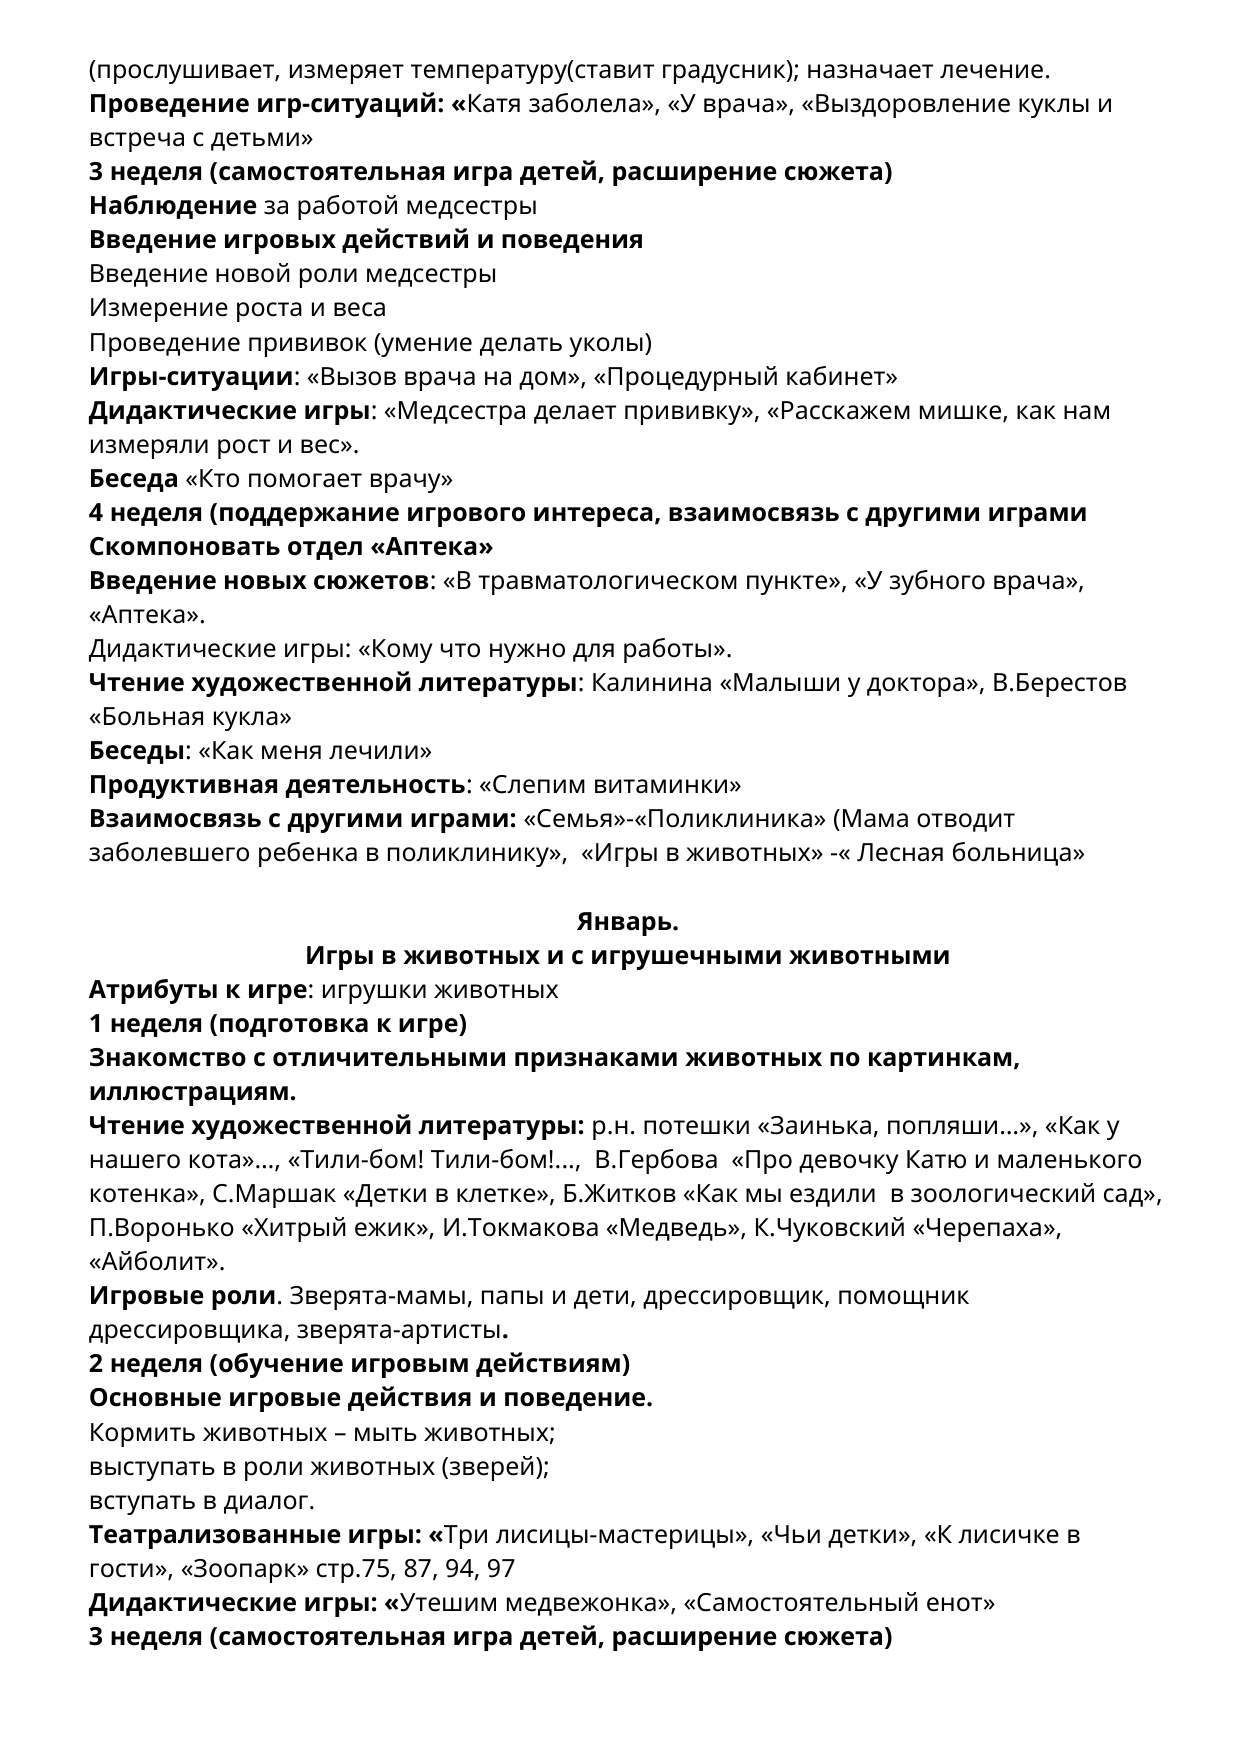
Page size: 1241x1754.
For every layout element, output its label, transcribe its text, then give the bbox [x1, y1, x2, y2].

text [89, 52, 1167, 86]
text Игровые роли. Зверята-мамы, папы и дети, дрессировщик, помощник дрессировщика, зверята-артисты. [89, 1278, 1167, 1346]
text Взаимосвязь с другими играми: «Семья»-«Поликлиника» (Мама отводит заболевшего ребенка в поликлинику», «Игры в животных» -« Лесная больница» [89, 801, 1167, 869]
text 3 неделя (самостоятельная игра детей, расширение сюжета) [89, 1618, 1167, 1653]
text Чтение художественной литературы: Калинина «Малыши у доктора», В.Берестов «Больная кукла» [89, 665, 1167, 733]
text Чтение художественной литературы: р.н. потешки «Заинька, попляши…», «Как у нашего кота»…, «Тили-бом! Тили-бом!..., В.Гербова «Про девочку Катю и маленького котенка», С.Маршак «Детки в клетке», Б.Житков «Как мы ездили в зоологический сад», П.Воронько «Хитрый ежик», И.Токмакова «Медведь», К.Чуковский «Черепаха», «Айболит». [89, 1108, 1167, 1278]
text 3 неделя (самостоятельная игра детей, расширение сюжета) [89, 154, 1167, 188]
text Беседы: «Как меня лечили» [89, 733, 1167, 767]
text Наблюдение за работой медсестры [89, 188, 1167, 222]
text Игры в животных и с игрушечными животными [89, 937, 1167, 971]
text Введение новых сюжетов: «В травматологическом пункте», «У зубного врача», «Аптека». [89, 563, 1167, 631]
text Продуктивная деятельность: «Слепим витаминки» [89, 767, 1167, 801]
text 1 неделя (подготовка к игре) [89, 1005, 1167, 1039]
text Игры-ситуации: «Вызов врача на дом», «Процедурный кабинет» [89, 358, 1167, 392]
text выступать в роли животных (зверей); [89, 1448, 1167, 1482]
text Введение игровых действий и поведения [89, 222, 1167, 256]
text Основные игровые действия и поведение. [89, 1380, 1167, 1414]
text 2 неделя (обучение игровым действиям) [89, 1346, 1167, 1380]
text Знакомство с отличительными признаками животных по картинкам, иллюстрациям. [89, 1039, 1167, 1108]
text Проведение игр-ситуаций: «Катя заболела», «У врача», «Выздоровление куклы и встреча с детьми» [89, 86, 1167, 154]
text Январь. [89, 903, 1167, 937]
text Дидактические игры: «Медсестра делает прививку», «Расскажем мишке, как нам измеряли рост и вес». [89, 392, 1167, 460]
text Беседа «Кто помогает врачу» [89, 460, 1167, 494]
text Кормить животных – мыть животных; [89, 1414, 1167, 1448]
text Театрализованные игры: «Три лисицы-мастерицы», «Чьи детки», «К лисичке в гости», «Зоопарк» стр.75, 87, 94, 97 [89, 1516, 1167, 1584]
text Дидактические игры: «Кому что нужно для работы». [89, 631, 1167, 665]
text Атрибуты к игре: игрушки животных [89, 971, 1167, 1005]
text Измерение роста и веса [89, 290, 1167, 324]
text Проведение прививок (умение делать уколы) [89, 324, 1167, 358]
text Скомпоновать отдел «Аптека» [89, 528, 1167, 563]
text Дидактические игры: «Утешим медвежонка», «Самостоятельный енот» [89, 1584, 1167, 1618]
text Введение новой роли медсестры [89, 256, 1167, 290]
text 4 неделя (поддержание игрового интереса, взаимосвязь с другими играми [89, 494, 1167, 528]
text вступать в диалог. [89, 1482, 1167, 1516]
